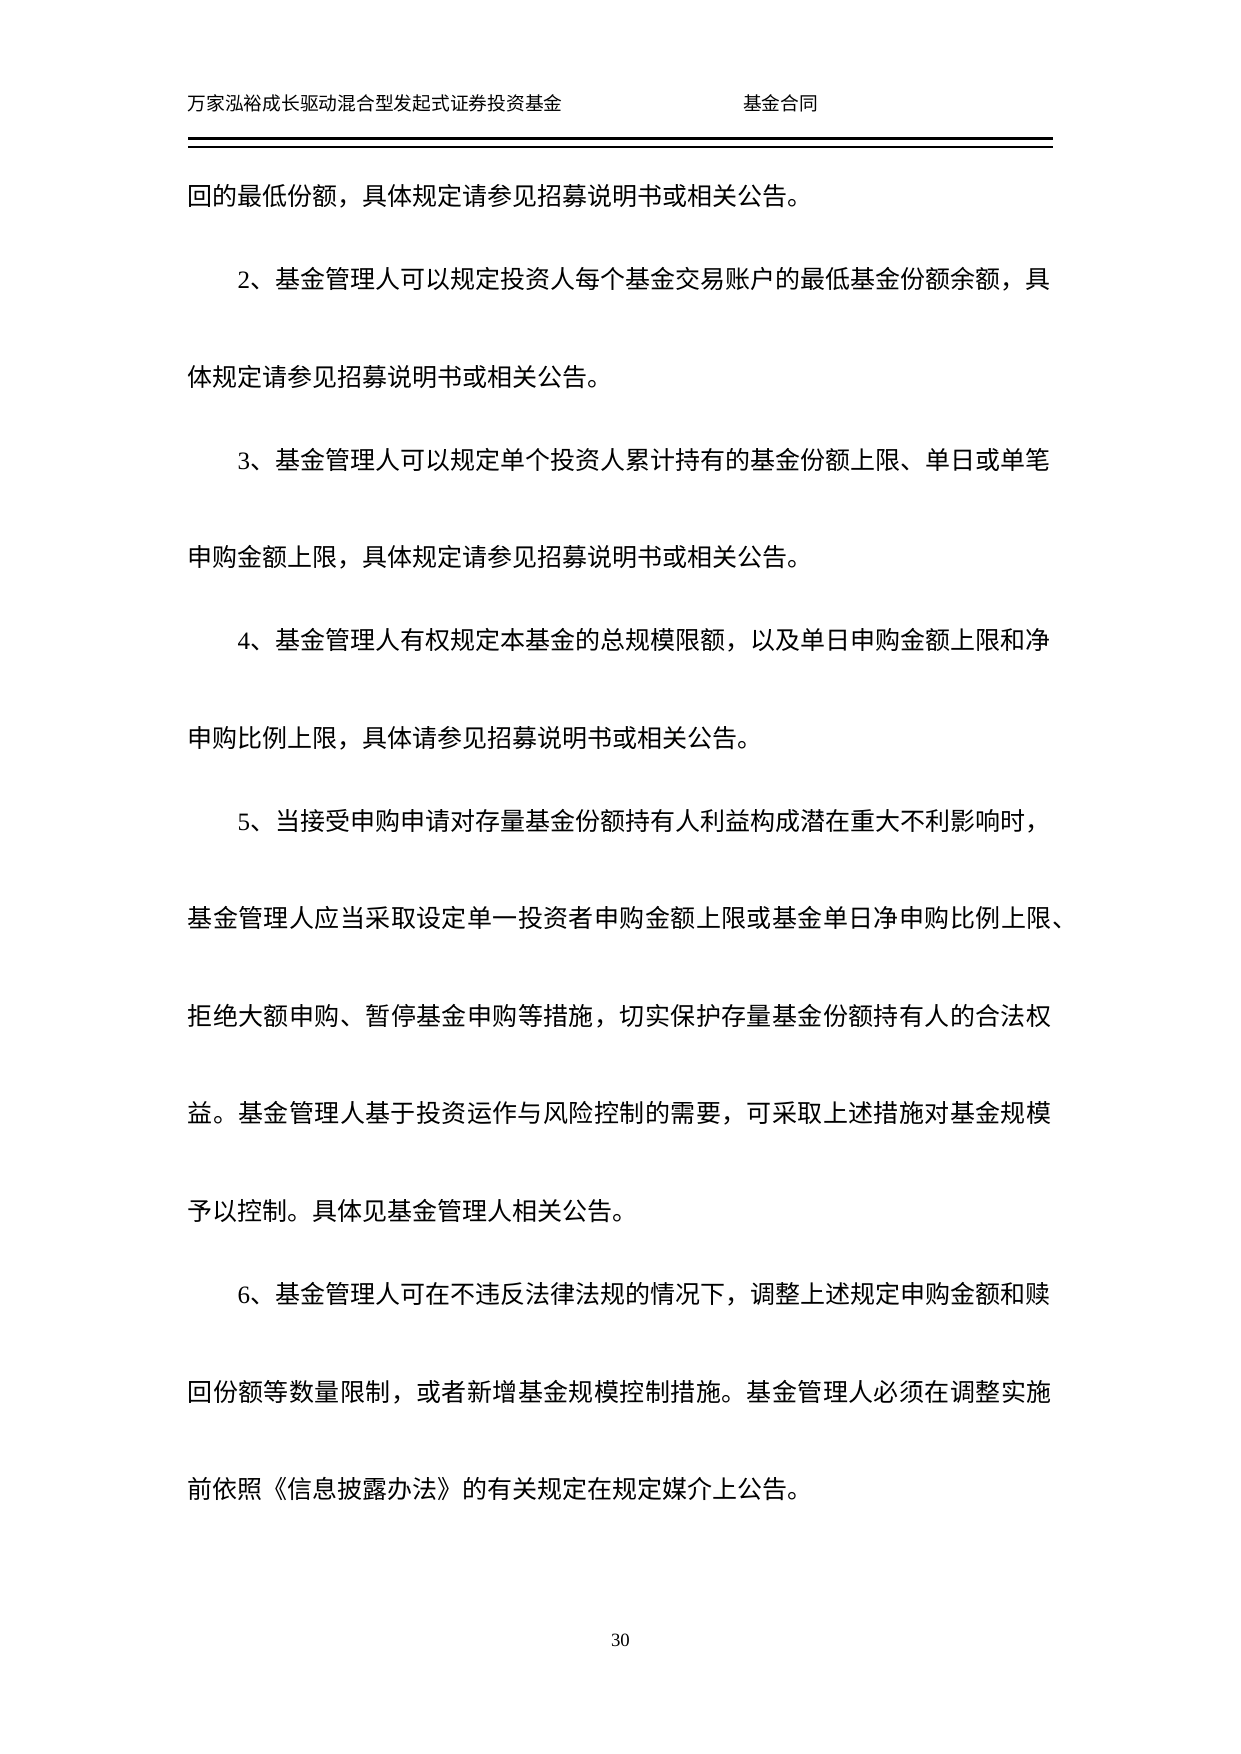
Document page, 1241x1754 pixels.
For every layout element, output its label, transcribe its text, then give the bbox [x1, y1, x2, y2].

text 6、基金管理人可在不违反法律法规的情况下，调整上述规定申购金额和赎回份额等数量限制，或者新增基金规模控制措施。基金管理人必须在调整实施前依照《信息披露办法》的有关规定在规定媒介上公告。 [187, 1260, 1053, 1520]
text 5、当接受申购申请对存量基金份额持有人利益构成潜在重大不利影响时，基金管理人应当采取设定单一投资者申购金额上限或基金单日净申购比例上限、拒绝大额申购、暂停基金申购等措施，切实保护存量基金份额持有人的合法权益。基金管理人基于投资运作与风险控制的需要，可采取上述措施对基金规模予以控制。具体见基金管理人相关公告。 [187, 787, 1053, 1242]
text 4、基金管理人有权规定本基金的总规模限额，以及单日申购金额上限和净申购比例上限，具体请参见招募说明书或相关公告。 [187, 606, 1053, 769]
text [187, 162, 1053, 227]
text 2、基金管理人可以规定投资人每个基金交易账户的最低基金份额余额，具体规定请参见招募说明书或相关公告。 [187, 245, 1053, 408]
text 3、基金管理人可以规定单个投资人累计持有的基金份额上限、单日或单笔申购金额上限，具体规定请参见招募说明书或相关公告。 [187, 426, 1053, 588]
